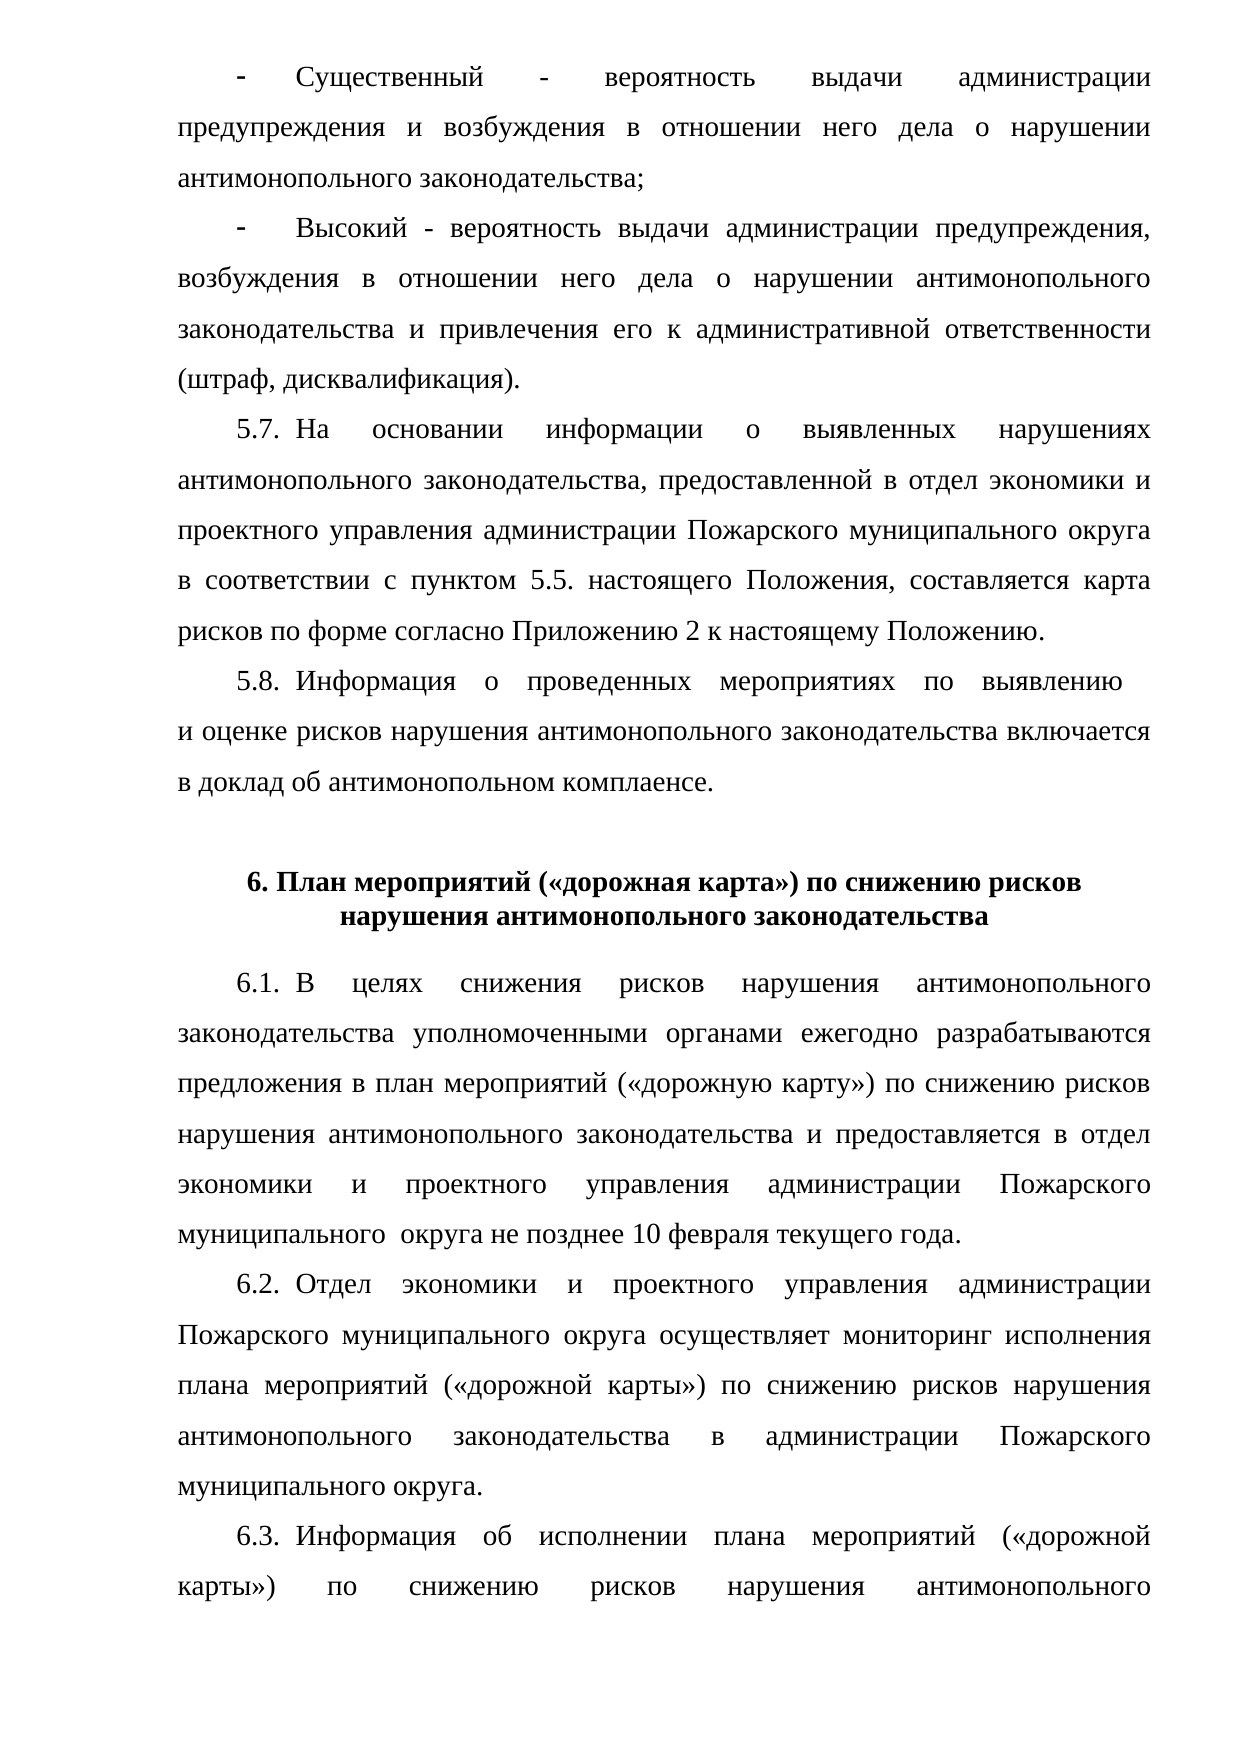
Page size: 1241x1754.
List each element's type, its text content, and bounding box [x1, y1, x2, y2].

list нарушения антимонопольного законодательства [177, 898, 1152, 931]
list Высокий - вероятность выдачи администрации предупреждения, возбуждения в отношении него дела о нарушении антимонопольного законодательства и привлечения его к административной ответственности (штраф, дисквалификация). [177, 210, 1152, 395]
text 6.1. В целях снижения рисков нарушения антимонопольного законодательства уполномоченными органами ежегодно разрабатываются предложения в план мероприятий («дорожную карту») по снижению рисков нарушения антимонопольного законодательства и предоставляется в отдел экономики и проектного управления администрации Пожарского муниципального округа не позднее 10 февраля текущего года. [177, 965, 1152, 1250]
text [177, 1518, 1152, 1602]
text 6.2. Отдел экономики и проектного управления администрации Пожарского муниципального округа осуществляет мониторинг исполнения плана мероприятий («дорожной карты») по снижению рисков нарушения антимонопольного законодательства в администрации Пожарского муниципального округа. [177, 1267, 1152, 1501]
list Информация о проведенных мероприятиях по выявлению и оценке рисков нарушения антимонопольного законодательства включается в доклад об антимонопольном комплаенсе. [177, 663, 1152, 797]
list Существенный - вероятность выдачи администрации предупреждения и возбуждения в отношении него дела о нарушении антимонопольного законодательства; [177, 59, 1152, 193]
list На основании информации о выявленных нарушениях антимонопольного законодательства, предоставленной в отдел экономики и проектного управления администрации Пожарского муниципального округа в соответствии с пунктом 5.5. настоящего Положения, составляется карта рисков по форме согласно Приложению 2 к настоящему Положению. [177, 411, 1152, 646]
list План мероприятий («дорожная карта») по снижению рисков [177, 864, 1152, 898]
